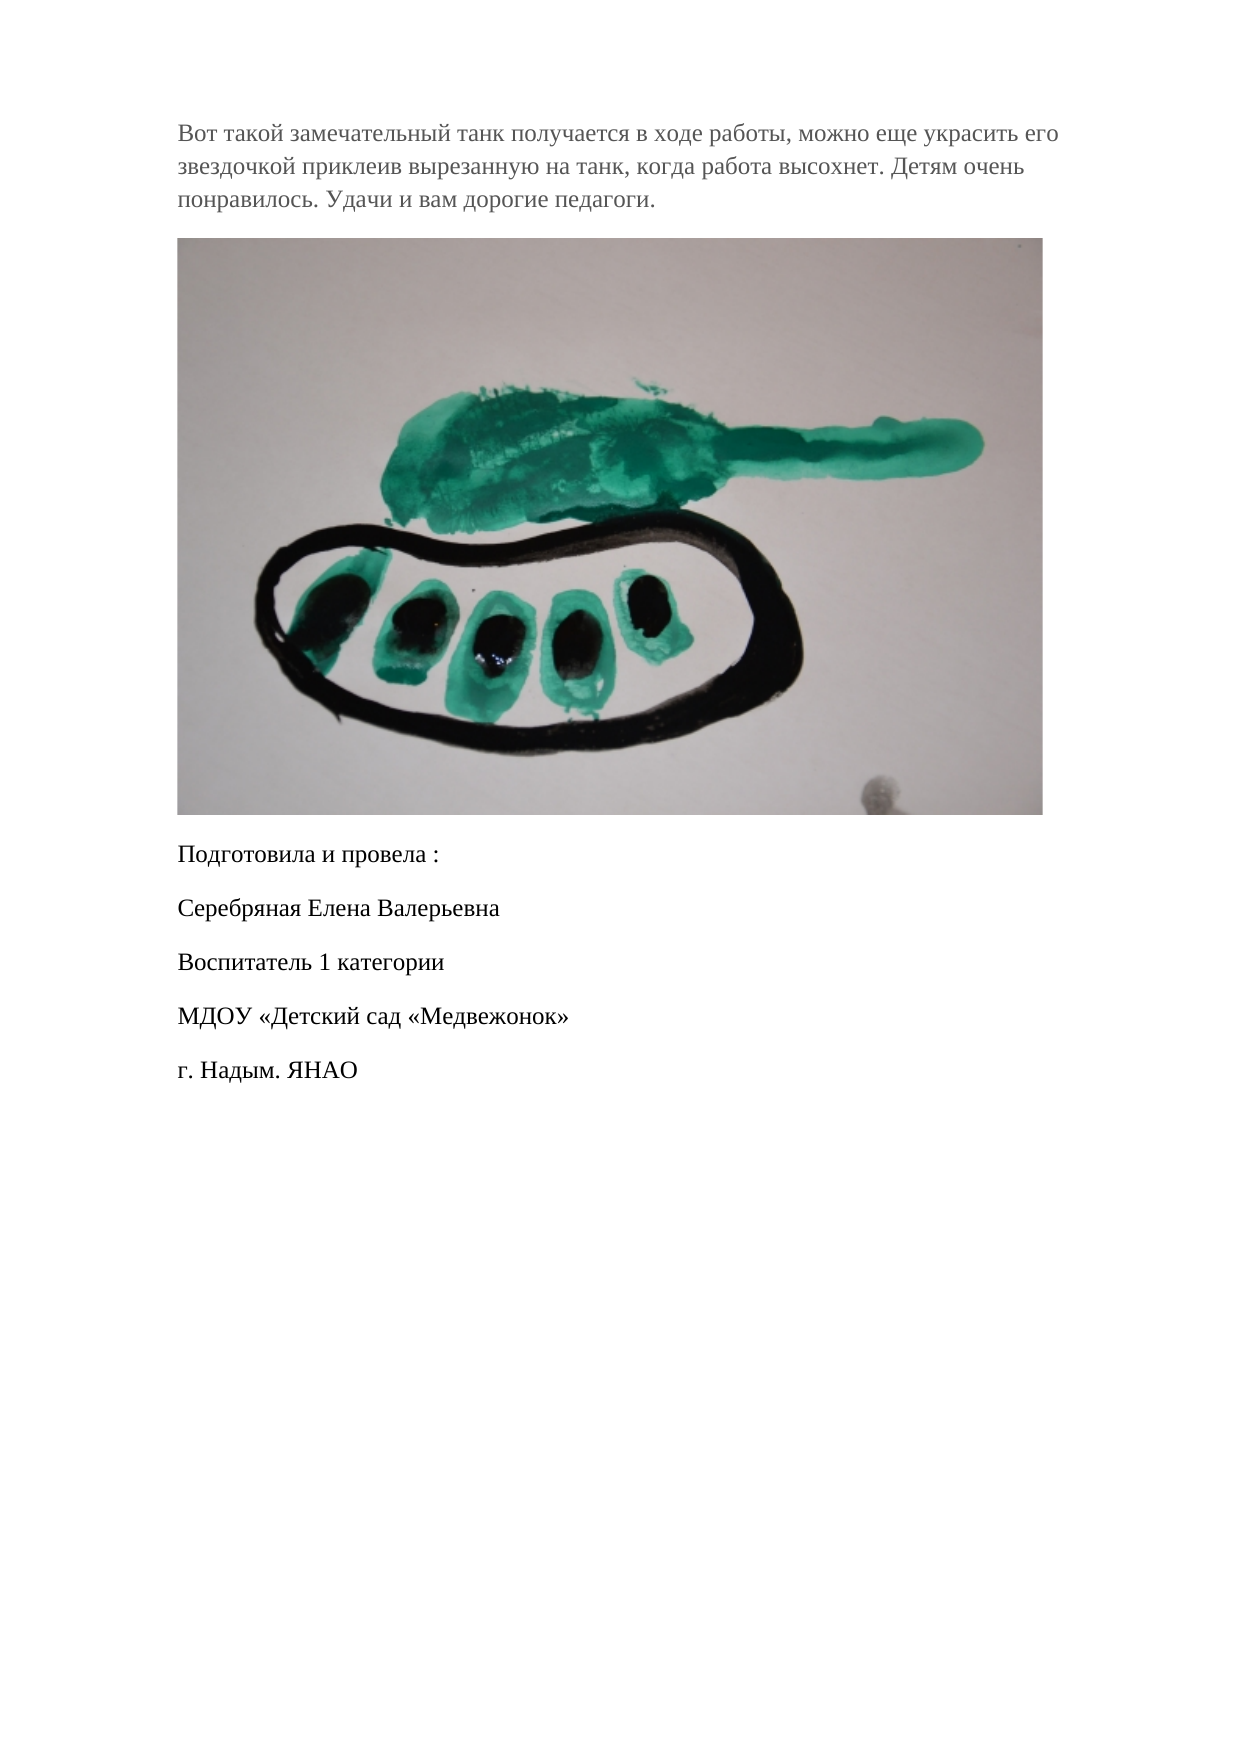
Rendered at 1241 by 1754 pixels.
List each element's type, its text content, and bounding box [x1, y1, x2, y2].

text Подготовила и провела : [177, 839, 1152, 868]
text Вот такой замечательный танк получается в ходе работы, можно еще украсить его звездочкой приклеив вырезанную на танк, когда работа высохнет. Детям очень понравилось. Удачи и вам дорогие педагоги. [177, 118, 1152, 213]
text МДОУ «Детский сад «Медвежонок» [177, 1001, 1152, 1030]
text Серебряная Елена Валерьевна [177, 893, 1152, 922]
text г. Надым. ЯНАО [177, 1055, 1152, 1084]
text Воспитатель 1 категории [177, 947, 1152, 976]
picture [177, 238, 1043, 815]
